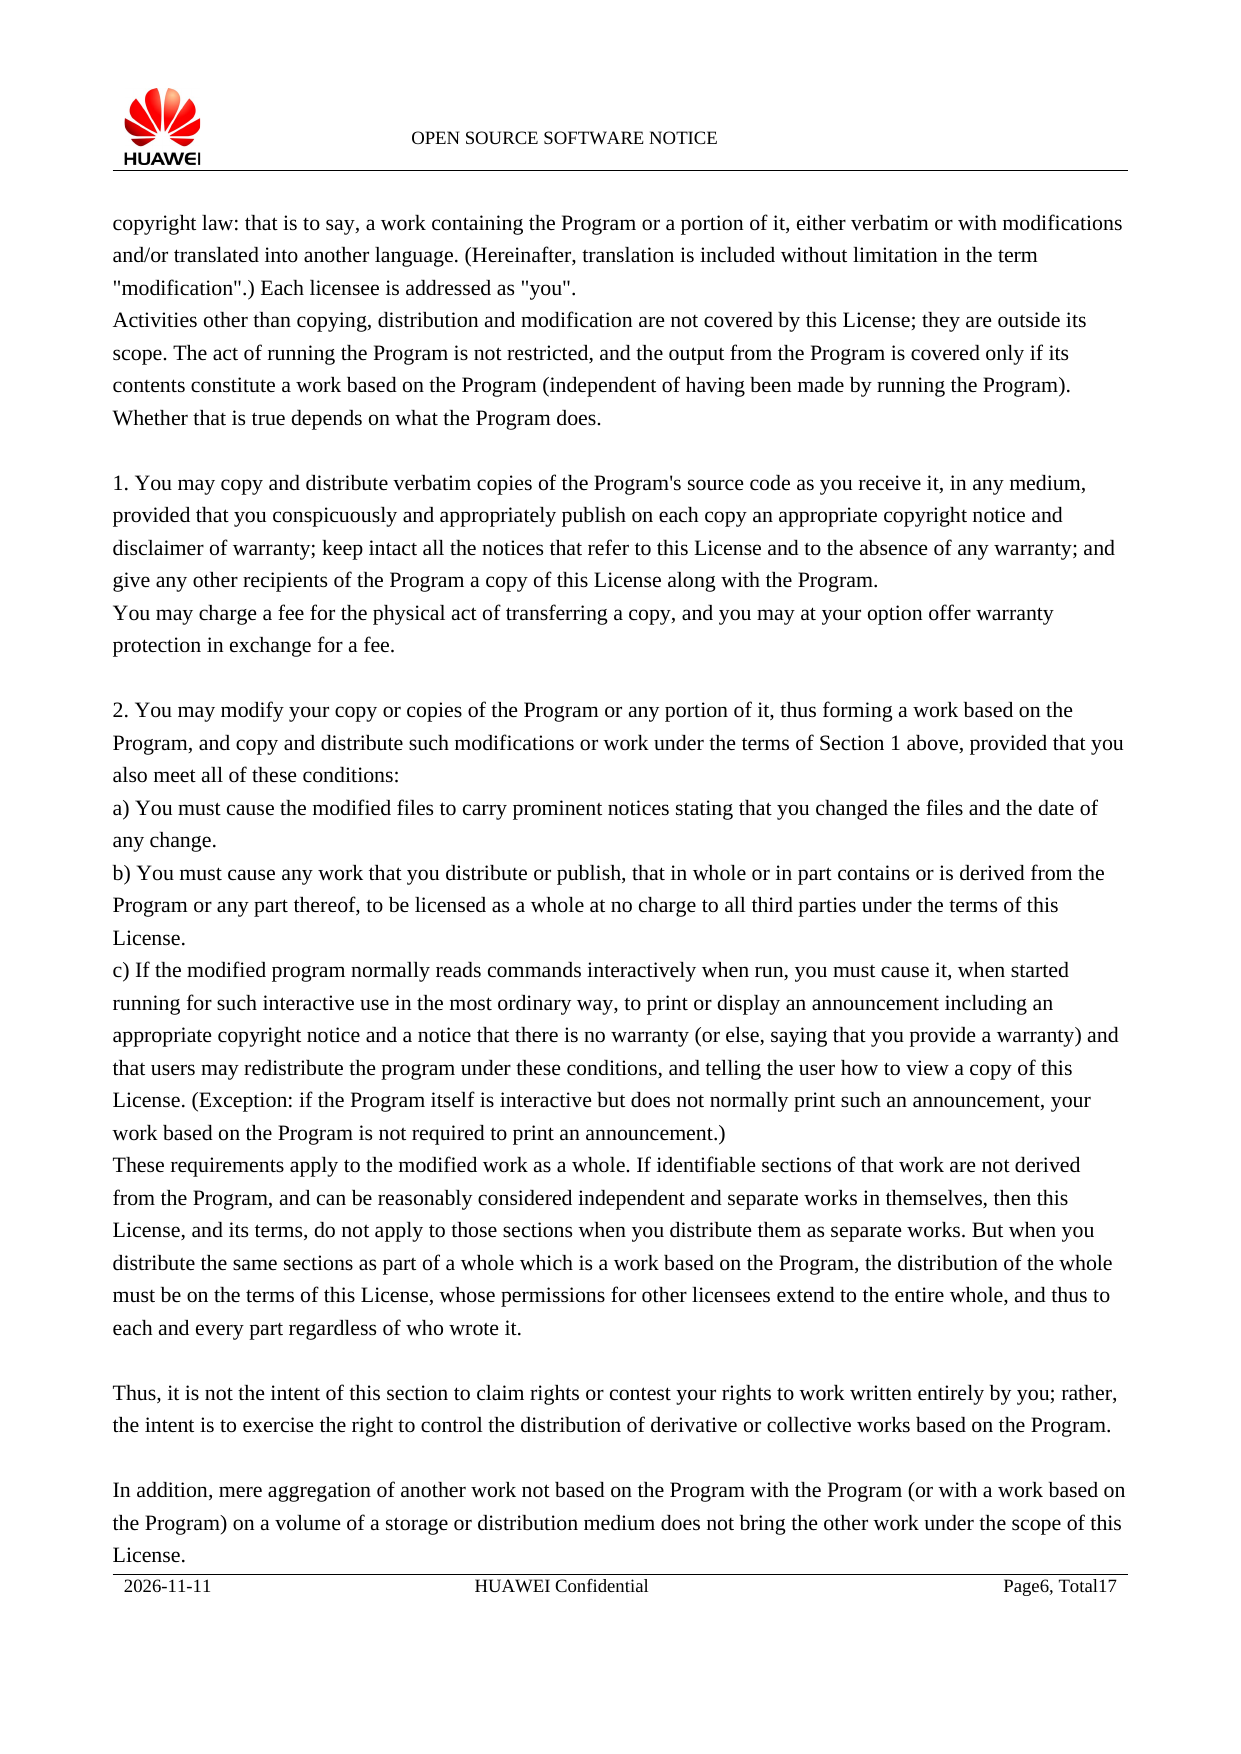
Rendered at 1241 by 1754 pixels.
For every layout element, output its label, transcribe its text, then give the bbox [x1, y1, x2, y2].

picture [124, 88, 201, 165]
